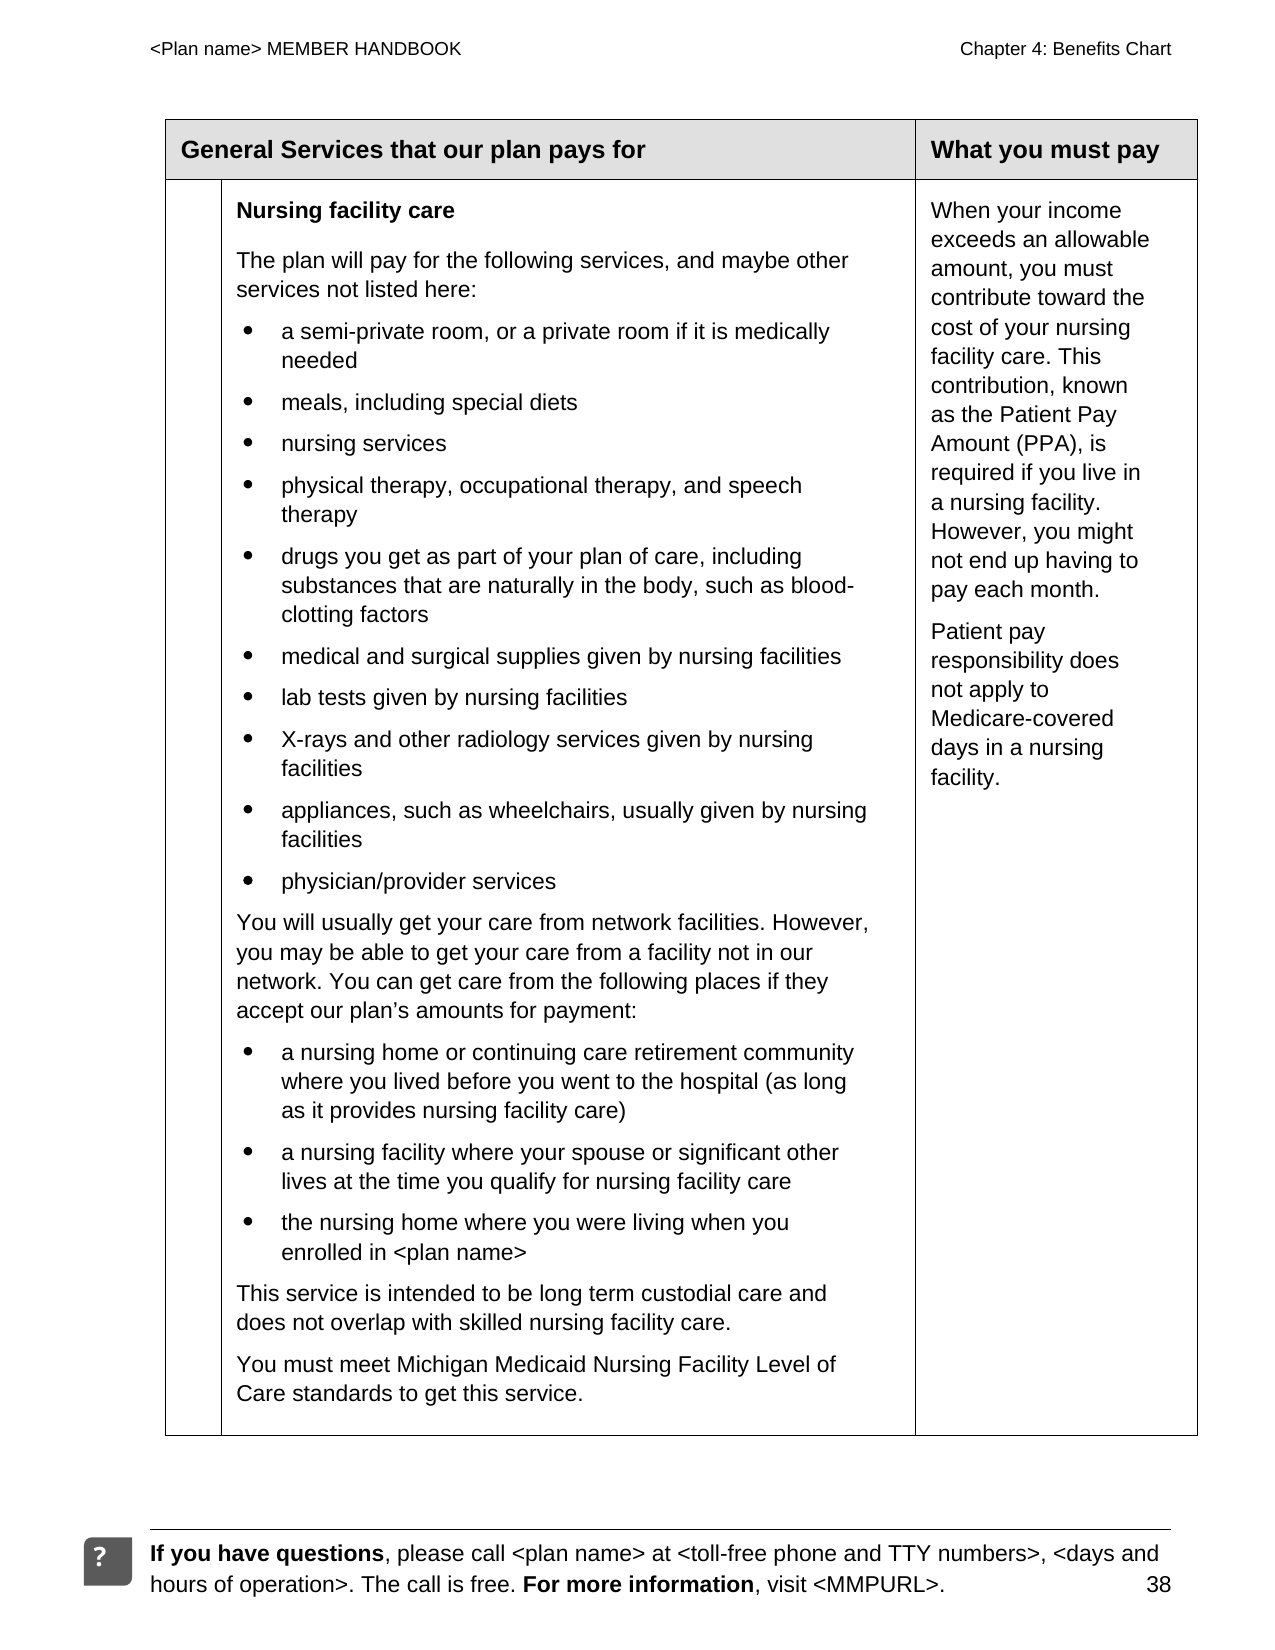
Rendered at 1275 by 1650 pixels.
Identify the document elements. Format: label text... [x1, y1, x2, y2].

table_header What you must pay [916, 120, 1197, 179]
table_cell Nursing facility care The plan will pay for the following services, and maybe other services not listed here: a semi-private room, or a private room if it is medically needed meals, including special diets nursing services physical therapy, occupational therapy, and speech therapy drugs you get as part of your plan of care, including substances that are naturally in the body, such as blood-clotting factors medical and surgical supplies given by nursing facilities lab tests given by nursing facilities X-rays and other radiology services given by nursing facilities appliances, such as wheelchairs, usually given by nursing facilities physician/provider services You will usually get your care from network facilities. However, you may be able to get your care from a facility not in our network. You can get care from the following places if they accept our plan’s amounts for payment: a nursing home or continuing care retirement community where you lived before you went to the hospital (as long as it provides nursing facility care) a nursing facility where your spouse or significant other lives at the time you qualify for nursing facility care the nursing home where you were living when you enrolled in <plan name> This service is intended to be long term custodial care and does not overlap with skilled nursing facility care. You must meet Michigan Medicaid Nursing Facility Level of Care standards to get this service. [222, 180, 915, 1435]
table_header General Services that our plan pays for [166, 120, 915, 179]
table_cell [166, 180, 221, 1435]
table_cell When your income exceeds an allowable amount, you must contribute toward the cost of your nursing facility care. This contribution, known as the Patient Pay Amount (PPA), is required if you live in a nursing facility. However, you might not end up having to pay each month. Patient pay responsibility does not apply to Medicare-covered days in a nursing facility. [916, 180, 1197, 1435]
